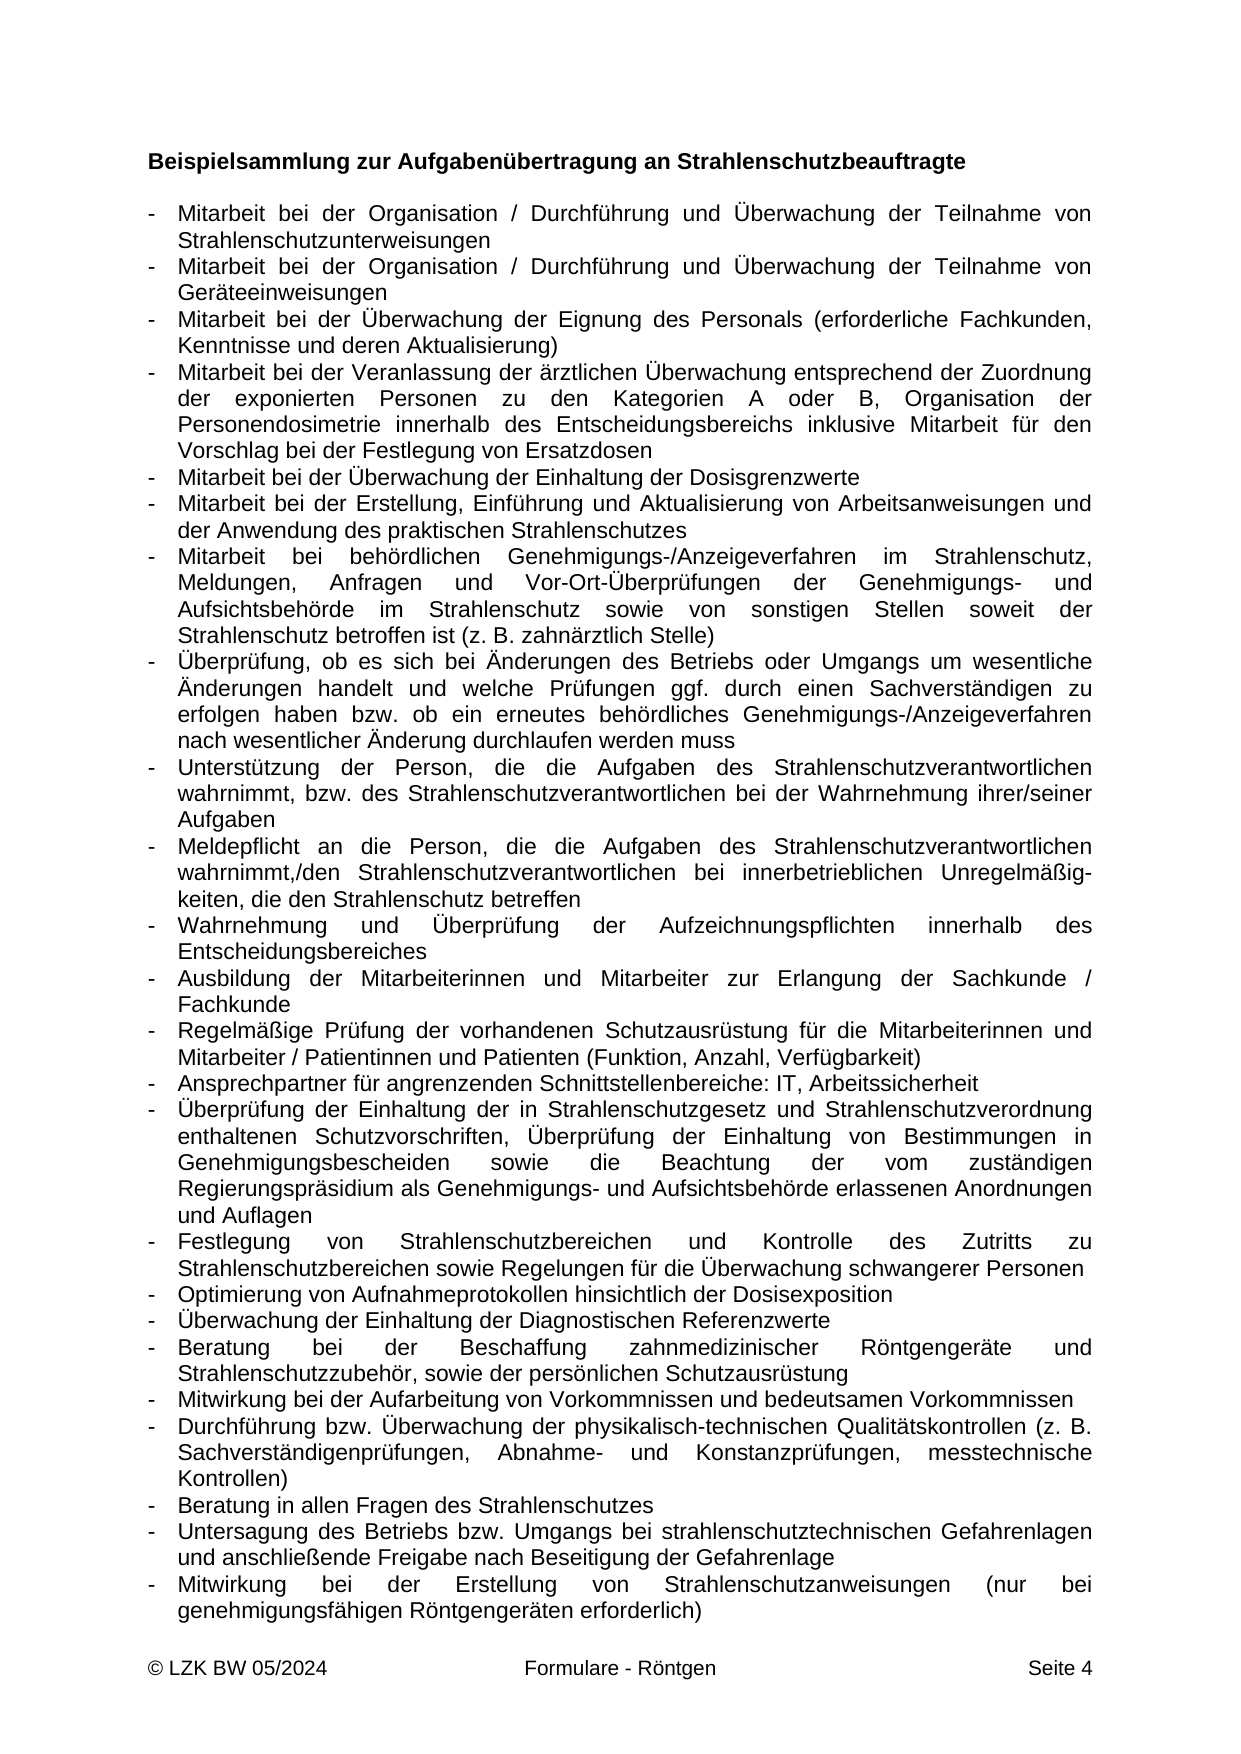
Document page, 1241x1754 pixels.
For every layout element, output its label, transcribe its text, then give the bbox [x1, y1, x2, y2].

list Ansprechpartner für angrenzenden Schnittstellenbereiche: IT, Arbeitssicherheit [148, 1070, 1093, 1096]
list Unterstützung der Person, die die Aufgaben des Strahlenschutzverantwortlichen wahrnimmt, bzw. des Strahlenschutzverantwortlichen bei der Wahrnehmung ihrer/seiner Aufgaben [148, 754, 1093, 833]
list Optimierung von Aufnahmeprotokollen hinsichtlich der Dosisexposition [148, 1281, 1093, 1307]
list Festlegung von Strahlenschutzbereichen und Kontrolle des Zutritts zu Strahlenschutzbereichen sowie Regelungen für die Überwachung schwangerer Personen [148, 1228, 1093, 1281]
text Beispielsammlung zur Aufgabenübertragung an Strahlenschutzbeauftragte [148, 148, 1093, 174]
list Mitarbeit bei der Überwachung der Eignung des Personals (erforderliche Fachkunden, Kenntnisse und deren Aktualisierung) [148, 306, 1093, 358]
list Mitarbeit bei der Organisation / Durchführung und Überwachung der Teilnahme von Strahlenschutzunterweisungen [148, 200, 1093, 253]
list Mitwirkung bei der Aufarbeitung von Vorkommnissen und bedeutsamen Vorkommnissen [148, 1386, 1093, 1413]
list Mitarbeit bei der Veranlassung der ärztlichen Überwachung entsprechend der Zuordnung der exponierten Personen zu den Kategorien A oder B, Organisation der Personendosimetrie innerhalb des Entscheidungsbereichs inklusive Mitarbeit für den Vorschlag bei der Festlegung von Ersatzdosen [148, 358, 1093, 464]
list Untersagung des Betriebs bzw. Umgangs bei strahlenschutztechnischen Gefahrenlagen und anschließende Freigabe nach Beseitigung der Gefahrenlage [148, 1518, 1093, 1571]
list Wahrnehmung und Überprüfung der Aufzeichnungspflichten innerhalb des Entscheidungsbereiches [148, 912, 1093, 964]
list Durchführung bzw. Überwachung der physikalisch-technischen Qualitätskontrollen (z. B. Sachverständigenprüfungen, Abnahme- und Konstanzprüfungen, messtechnische Kontrollen) [148, 1413, 1093, 1492]
list Beratung in allen Fragen des Strahlenschutzes [148, 1492, 1093, 1518]
list Mitarbeit bei der Überwachung der Einhaltung der Dosisgrenzwerte [148, 464, 1093, 490]
list Überwachung der Einhaltung der Diagnostischen Referenzwerte [148, 1307, 1093, 1333]
list Meldepflicht an die Person, die die Aufgaben des Strahlenschutzverantwortlichen wahrnimmt,/den Strahlenschutzverantwortlichen bei innerbetrieblichen Unregelmäßig-keiten, die den Strahlenschutz betreffen [148, 833, 1093, 912]
list Mitarbeit bei behördlichen Genehmigungs-/Anzeigeverfahren im Strahlenschutz, Meldungen, Anfragen und Vor-Ort-Überprüfungen der Genehmigungs- und Aufsichtsbehörde im Strahlenschutz sowie von sonstigen Stellen soweit der Strahlenschutz betroffen ist (z. B. zahnärztlich Stelle) [148, 543, 1093, 648]
list Mitarbeit bei der Erstellung, Einführung und Aktualisierung von Arbeitsanweisungen und der Anwendung des praktischen Strahlenschutzes [148, 490, 1093, 543]
list Regelmäßige Prüfung der vorhandenen Schutzausrüstung für die Mitarbeiterinnen und Mitarbeiter / Patientinnen und Patienten (Funktion, Anzahl, Verfügbarkeit) [148, 1017, 1093, 1070]
list Überprüfung, ob es sich bei Änderungen des Betriebs oder Umgangs um wesentliche Änderungen handelt und welche Prüfungen ggf. durch einen Sachverständigen zu erfolgen haben bzw. ob ein erneutes behördliches Genehmigungs-/Anzeigeverfahren nach wesentlicher Änderung durchlaufen werden muss [148, 648, 1093, 754]
list Ausbildung der Mitarbeiterinnen und Mitarbeiter zur Erlangung der Sachkunde / Fachkunde [148, 964, 1093, 1017]
list Mitarbeit bei der Organisation / Durchführung und Überwachung der Teilnahme von Geräteeinweisungen [148, 253, 1093, 306]
list Mitwirkung bei der Erstellung von Strahlenschutzanweisungen (nur bei genehmigungsfähigen Röntgengeräten erforderlich) [148, 1571, 1093, 1623]
list Beratung bei der Beschaffung zahnmedizinischer Röntgengeräte und Strahlenschutzzubehör, sowie der persönlichen Schutzausrüstung [148, 1333, 1093, 1386]
list Überprüfung der Einhaltung der in Strahlenschutzgesetz und Strahlenschutzverordnung enthaltenen Schutzvorschriften, Überprüfung der Einhaltung von Bestimmungen in Genehmigungsbescheiden sowie die Beachtung der vom zuständigen Regierungspräsidium als Genehmigungs- und Aufsichtsbehörde erlassenen Anordnungen und Auflagen [148, 1096, 1093, 1228]
